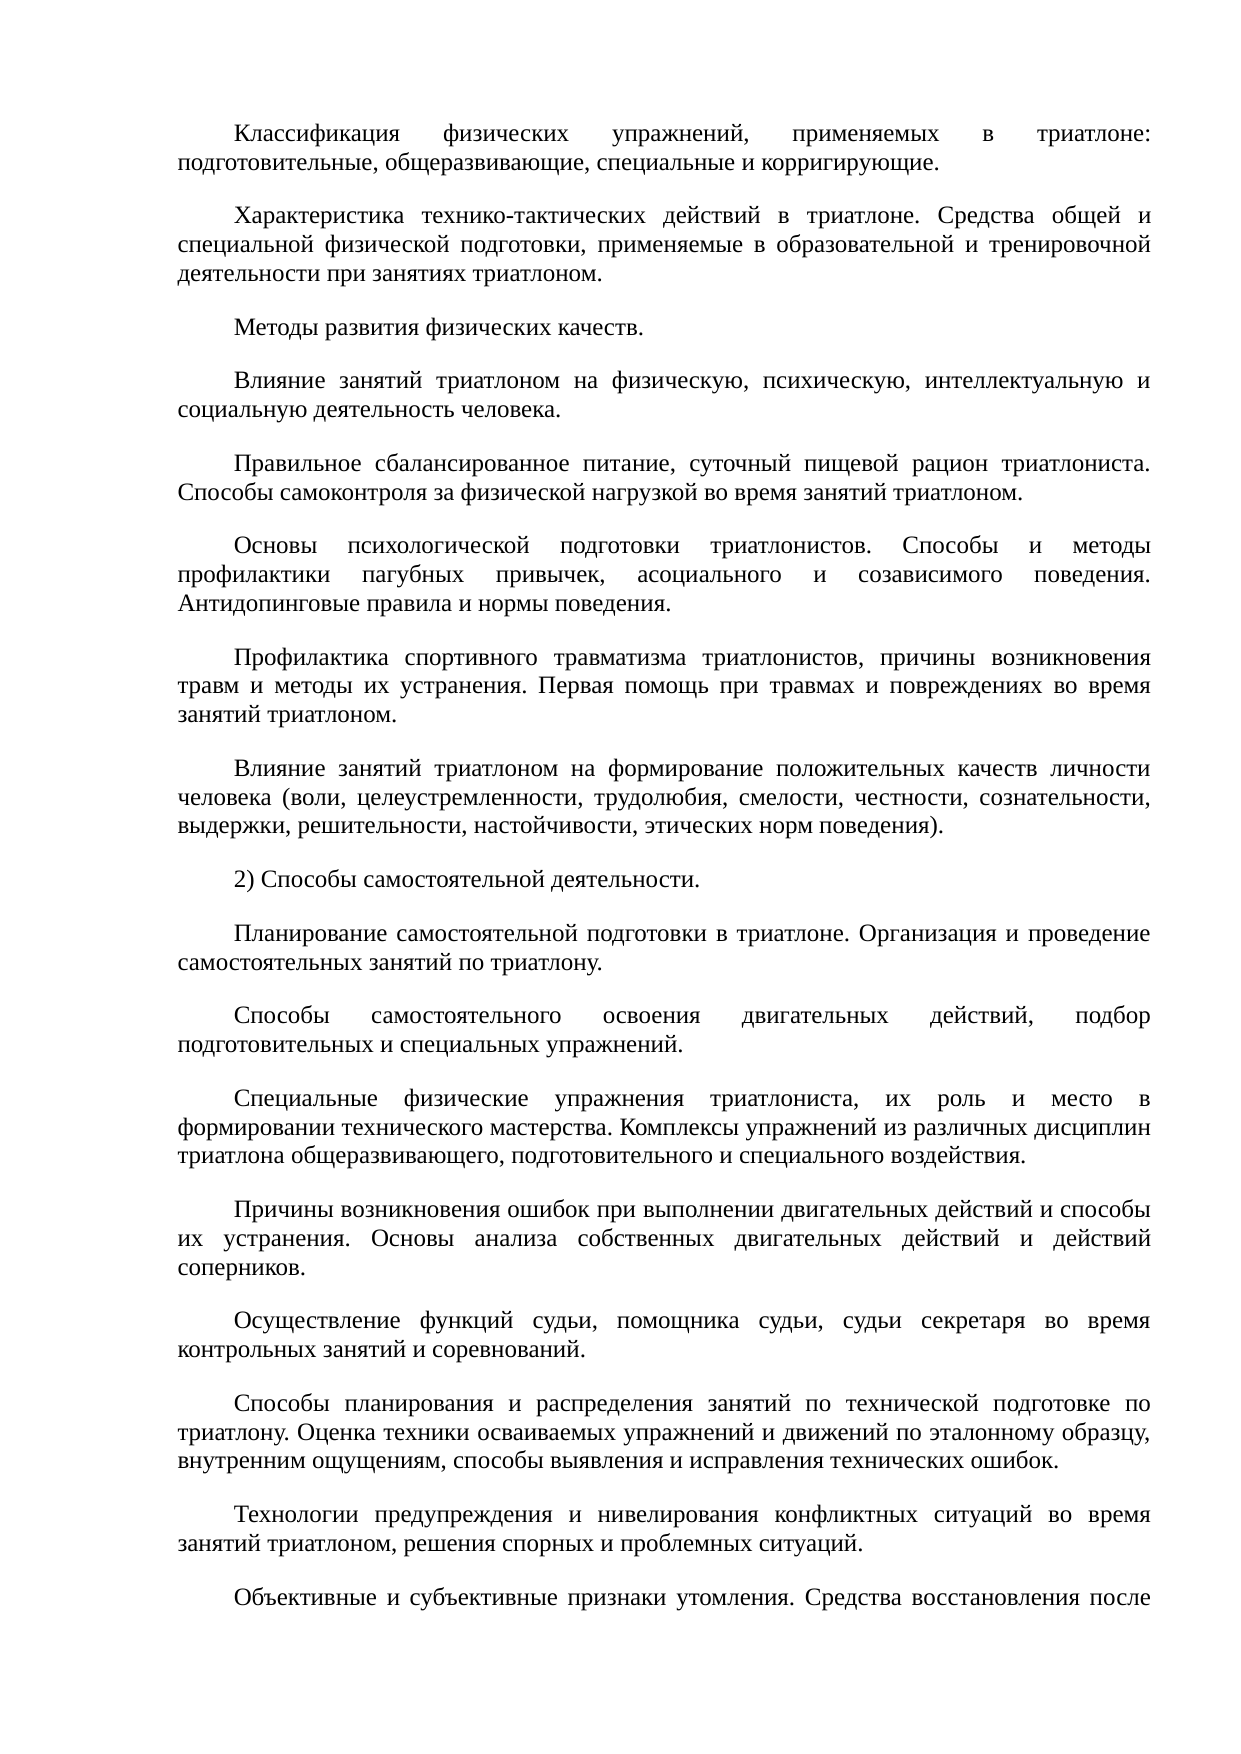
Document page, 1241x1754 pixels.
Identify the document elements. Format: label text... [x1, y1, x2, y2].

text Методы развития физических качеств. [177, 312, 1152, 341]
text Характеристика технико-тактических действий в триатлоне. Средства общей и специальной физической подготовки, применяемые в образовательной и тренировочной деятельности при занятиях триатлоном. [177, 201, 1152, 287]
text Специальные физические упражнения триатлониста, их роль и место в формировании технического мастерства. Комплексы упражнений из различных дисциплин триатлона общеразвивающего, подготовительного и специального воздействия. [177, 1083, 1152, 1169]
text Способы планирования и распределения занятий по технической подготовке по триатлону. Оценка техники осваиваемых упражнений и движений по эталонному образцу, внутренним ощущениям, способы выявления и исправления технических ошибок. [177, 1388, 1152, 1474]
text Причины возникновения ошибок при выполнении двигательных действий и способы их устранения. Основы анализа собственных двигательных действий и действий соперников. [177, 1194, 1152, 1281]
text Профилактика спортивного травматизма триатлонистов, причины возникновения травм и методы их устранения. Первая помощь при травмах и повреждениях во время занятий триатлоном. [177, 642, 1152, 728]
text Влияние занятий триатлоном на физическую, психическую, интеллектуальную и социальную деятельность человека. [177, 366, 1152, 423]
text Правильное сбалансированное питание, суточный пищевой рацион триатлониста. Способы самоконтроля за физической нагрузкой во время занятий триатлоном. [177, 448, 1152, 506]
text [177, 1582, 1152, 1611]
text Планирование самостоятельной подготовки в триатлоне. Организация и проведение самостоятельных занятий по триатлону. [177, 918, 1152, 976]
text Классификация физических упражнений, применяемых в триатлоне: подготовительные, общеразвивающие, специальные и корригирующие. [177, 118, 1152, 176]
text Влияние занятий триатлоном на формирование положительных качеств личности человека (воли, целеустремленности, трудолюбия, смелости, честности, сознательности, выдержки, решительности, настойчивости, этических норм поведения). [177, 753, 1152, 839]
text Осуществление функций судьи, помощника судьи, судьи секретаря во время контрольных занятий и соревнований. [177, 1306, 1152, 1363]
text 2) Способы самостоятельной деятельности. [177, 864, 1152, 893]
text Технологии предупреждения и нивелирования конфликтных ситуаций во время занятий триатлоном, решения спорных и проблемных ситуаций. [177, 1499, 1152, 1557]
text Способы самостоятельного освоения двигательных действий, подбор подготовительных и специальных упражнений. [177, 1001, 1152, 1058]
text Основы психологической подготовки триатлонистов. Способы и методы профилактики пагубных привычек, асоциального и созависимого поведения. Антидопинговые правила и нормы поведения. [177, 531, 1152, 617]
